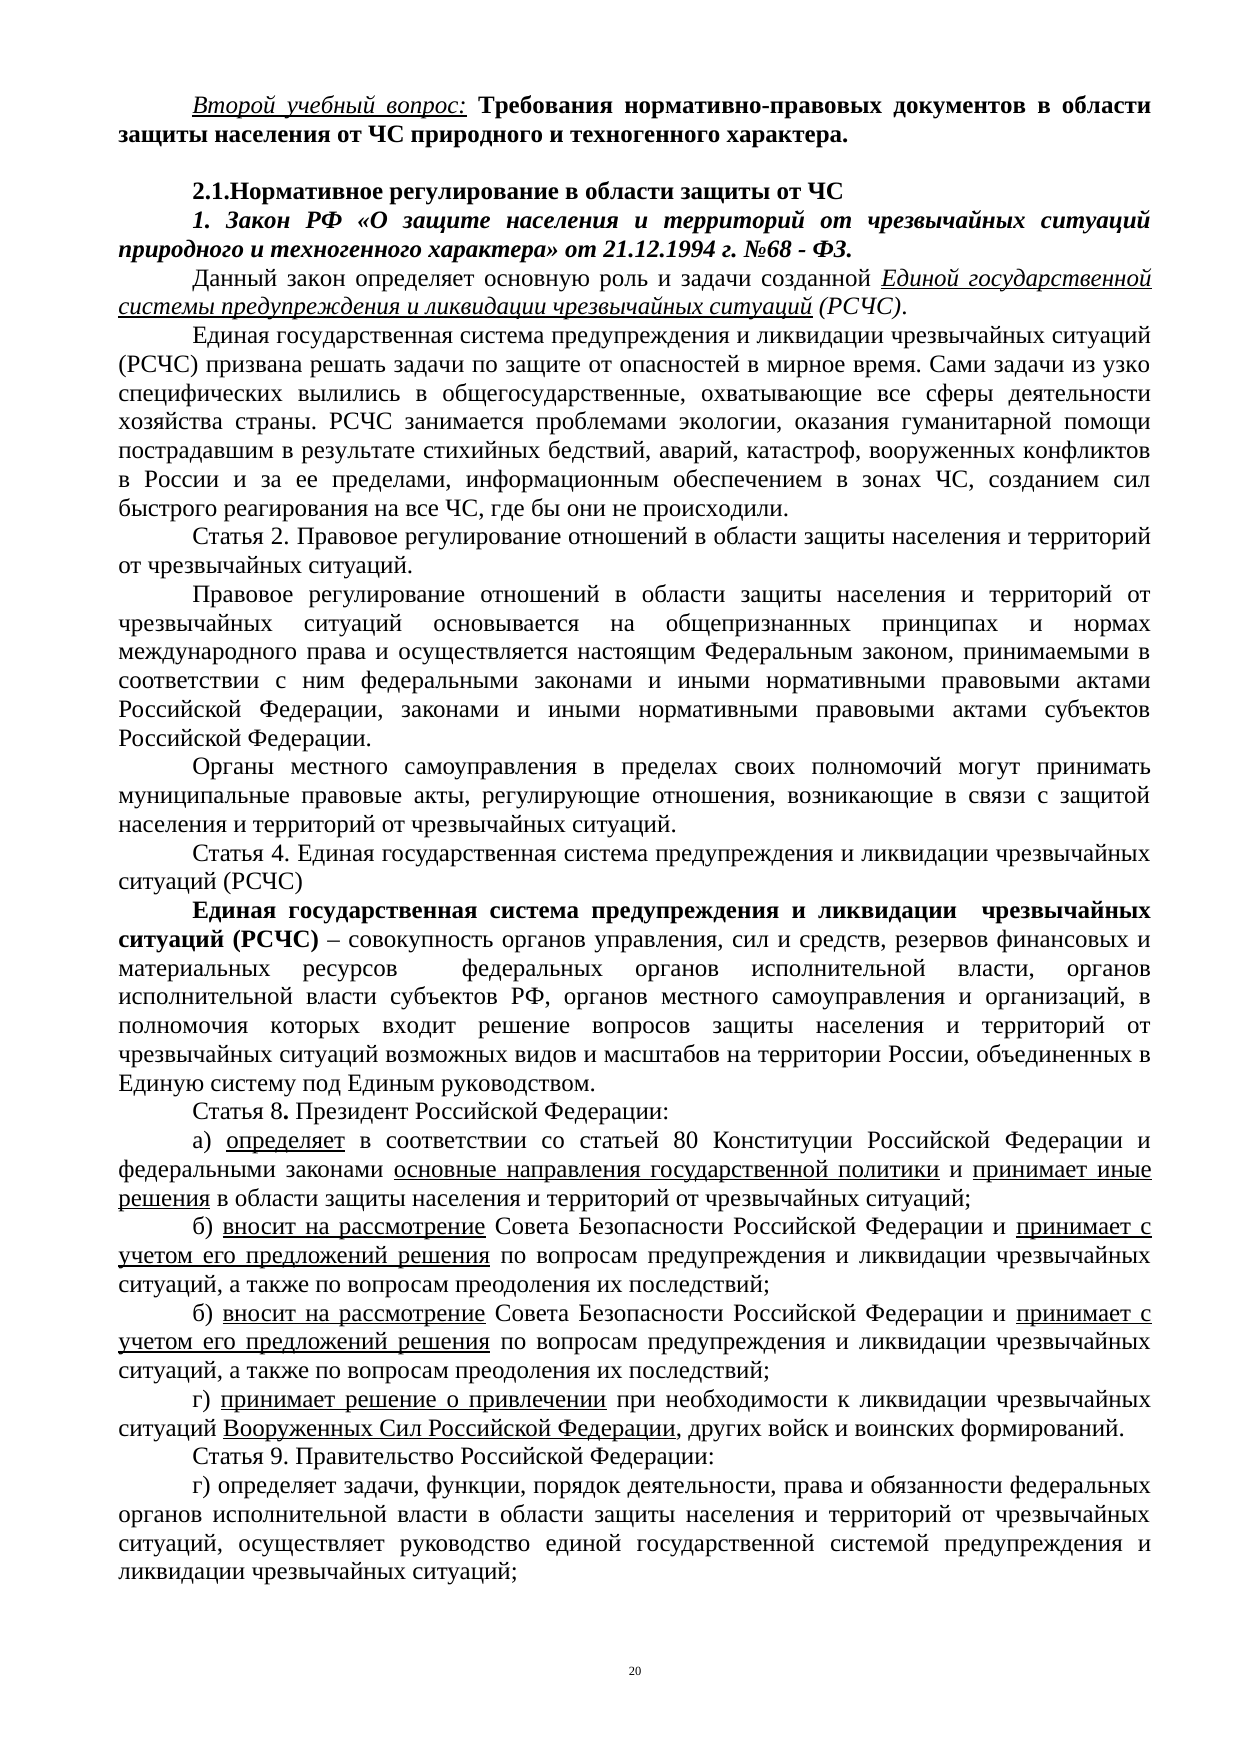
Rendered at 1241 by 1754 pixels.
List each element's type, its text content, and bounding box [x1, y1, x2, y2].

text б) вносит на рассмотрение Совета Безопасности Российской Федерации и принимает с учетом его предложений решения по вопросам предупреждения и ликвидации чрезвычайных ситуаций, а также по вопросам преодоления их последствий; [118, 1298, 1152, 1384]
text Статья 8. Президент Российской Федерации: [118, 1096, 1152, 1125]
text 1. Закон РФ «О защите населения и территорий от чрезвычайных ситуаций природного и техногенного характера» от 21.12.1994 г. №68 - ФЗ. [118, 205, 1152, 263]
text Органы местного самоуправления в пределах своих полномочий могут принимать муниципальные правовые акты, регулирующие отношения, возникающие в связи с защитой населения и территорий от чрезвычайных ситуаций. [118, 751, 1152, 838]
text г) принимает решение о привлечении при необходимости к ликвидации чрезвычайных ситуаций Вооруженных Сил Российской Федерации, других войск и воинских формирований. [118, 1384, 1152, 1441]
list Второй учебный вопрос: Требования нормативно-правовых документов в области защиты населения от ЧС природного и техногенного характера. [118, 90, 1152, 148]
list Данный закон определяет основную роль и задачи созданной Единой государственной системы предупреждения и ликвидации чрезвычайных ситуаций (РСЧС). [118, 263, 1152, 320]
list Единая государственная система предупреждения и ликвидации чрезвычайных ситуаций (РСЧС) – совокупность органов управления, сил и средств, резервов финансовых и материальных ресурсов федеральных органов исполнительной власти, органов исполнительной власти субъектов РФ, органов местного самоуправления и организаций, в полномочия которых входит решение вопросов защиты населения и территорий от чрезвычайных ситуаций возможных видов и масштабов на территории России, объединенных в Единую систему под Единым руководством. [118, 895, 1152, 1096]
text б) вносит на рассмотрение Совета Безопасности Российской Федерации и принимает с учетом его предложений решения по вопросам предупреждения и ликвидации чрезвычайных ситуаций, а также по вопросам преодоления их последствий; [118, 1211, 1152, 1298]
list 2.1.Нормативное регулирование в области защиты от ЧС [118, 176, 1152, 205]
text Статья 4. Единая государственная система предупреждения и ликвидации чрезвычайных ситуаций (РСЧС) [118, 838, 1152, 895]
text Статья 2. Правовое регулирование отношений в области защиты населения и территорий от чрезвычайных ситуаций. [118, 521, 1152, 579]
text Правовое регулирование отношений в области защиты населения и территорий от чрезвычайных ситуаций основывается на общепризнанных принципах и нормах международного права и осуществляется настоящим Федеральным законом, принимаемыми в соответствии с ним федеральными законами и иными нормативными правовыми актами Российской Федерации, законами и иными нормативными правовыми актами субъектов Российской Федерации. [118, 579, 1152, 751]
text Статья 9. Правительство Российской Федерации: [118, 1441, 1152, 1470]
list Единая государственная система предупреждения и ликвидации чрезвычайных ситуаций (РСЧС) призвана решать задачи по защите от опасностей в мирное время. Сами задачи из узко специфических вылились в общегосударственные, охватывающие все сферы деятельности хозяйства страны. РСЧС занимается проблемами экологии, оказания гуманитарной помощи пострадавшим в результате стихийных бедствий, аварий, катастроф, вооруженных конфликтов в России и за ее пределами, информационным обеспечением в зонах ЧС, созданием сил быстрого реагирования на все ЧС, где бы они не происходили. [118, 320, 1152, 521]
text а) определяет в соответствии со статьей 80 Конституции Российской Федерации и федеральными законами основные направления государственной политики и принимает иные решения в области защиты населения и территорий от чрезвычайных ситуаций; [118, 1125, 1152, 1211]
